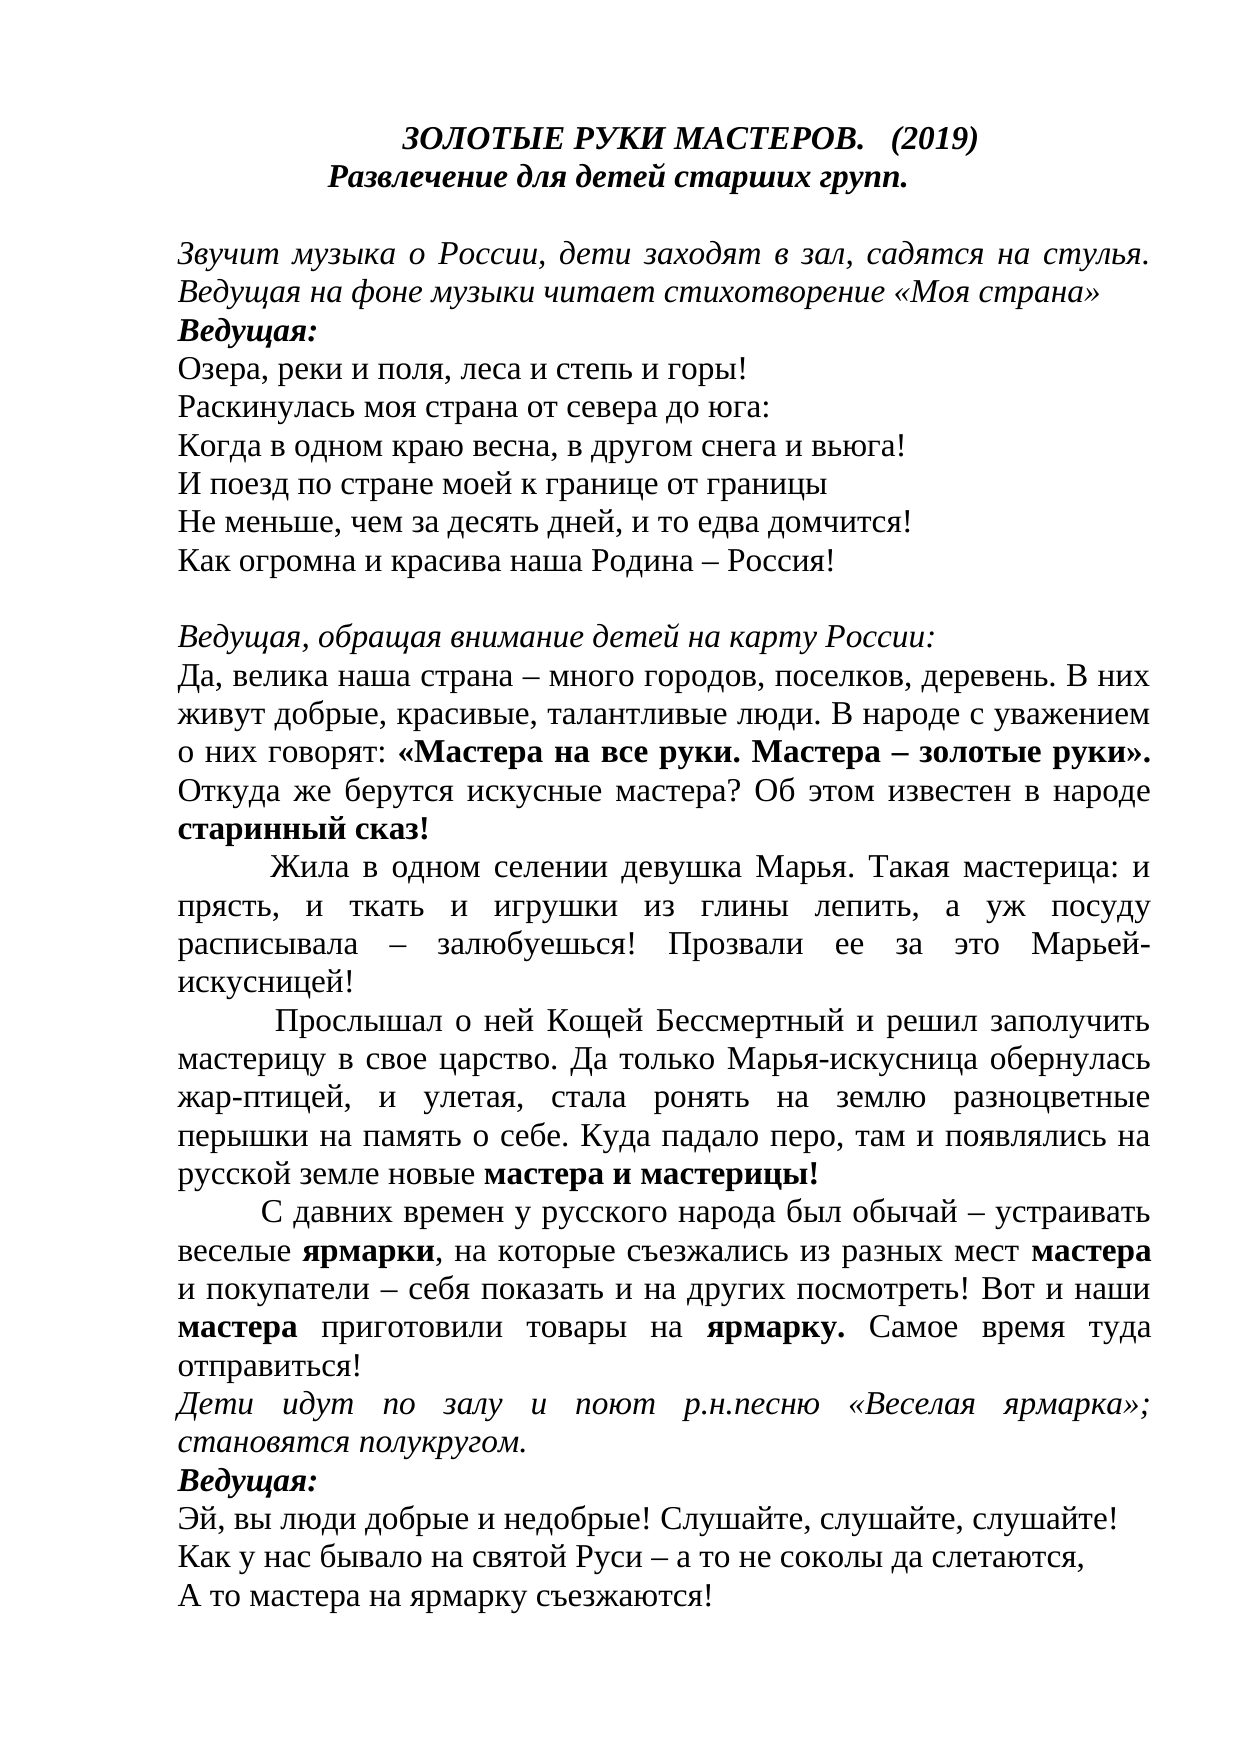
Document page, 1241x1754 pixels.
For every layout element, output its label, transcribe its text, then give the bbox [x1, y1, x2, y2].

text Ведущая, обращая внимание детей на карту России: [177, 616, 1152, 655]
text Эй, вы люди добрые и недобрые! Слушайте, слушайте, слушайте! [177, 1498, 1152, 1536]
text И поезд по стране моей к границе от границы [177, 463, 1152, 501]
text Да, велика наша страна – много городов, поселков, деревень. В них живут добрые, красивые, талантливые люди. В народе с уважением о них говорят: «Мастера на все руки. Мастера – золотые руки». Откуда же берутся искусные мастера? Об этом известен в народе старинный сказ! [177, 655, 1152, 846]
text Звучит музыка о России, дети заходят в зал, садятся на стулья. Ведущая на фоне музыки читает стихотворение «Моя страна» [177, 233, 1152, 310]
text Ведущая: [177, 310, 1152, 348]
text Развлечение для детей старших групп. [177, 156, 1152, 195]
text Не меньше, чем за десять дней, и то едва домчится! [177, 501, 1152, 540]
text С давних времен у русского народа был обычай – устраивать веселые ярмарки, на которые съезжались из разных мест мастера и покупатели – себя показать и на других посмотреть! Вот и наши мастера приготовили товары на ярмарку. Самое время туда отправиться! [177, 1191, 1152, 1383]
text Раскинулась моя страна от севера до юга: [177, 386, 1152, 425]
text А то мастера на ярмарку съезжаются! [177, 1575, 1152, 1613]
text Как огромна и красива наша Родина – Россия! [177, 540, 1152, 578]
text ЗОЛОТЫЕ РУКИ МАСТЕРОВ. (2019) [177, 118, 1152, 156]
text Когда в одном краю весна, в другом снега и вьюга! [177, 425, 1152, 463]
text Как у нас бывало на святой Руси – а то не соколы да слетаются, [177, 1536, 1152, 1575]
text Жила в одном селении девушка Марья. Такая мастерица: и прясть, и ткать и игрушки из глины лепить, а уж посуду расписывала – залюбуешься! Прозвали ее за это Марьей-искусницей! [177, 846, 1152, 1000]
text Прослышал о ней Кощей Бессмертный и решил заполучить мастерицу в свое царство. Да только Марья-искусница обернулась жар-птицей, и улетая, стала ронять на землю разноцветные перышки на память о себе. Куда падало перо, там и появлялись на русской земле новые мастера и мастерицы! [177, 1000, 1152, 1191]
text Дети идут по залу и поют р.н.песню «Веселая ярмарка»; становятся полукругом. [177, 1383, 1152, 1460]
text Ведущая: [177, 1460, 1152, 1498]
text Озера, реки и поля, леса и степь и горы! [177, 348, 1152, 386]
